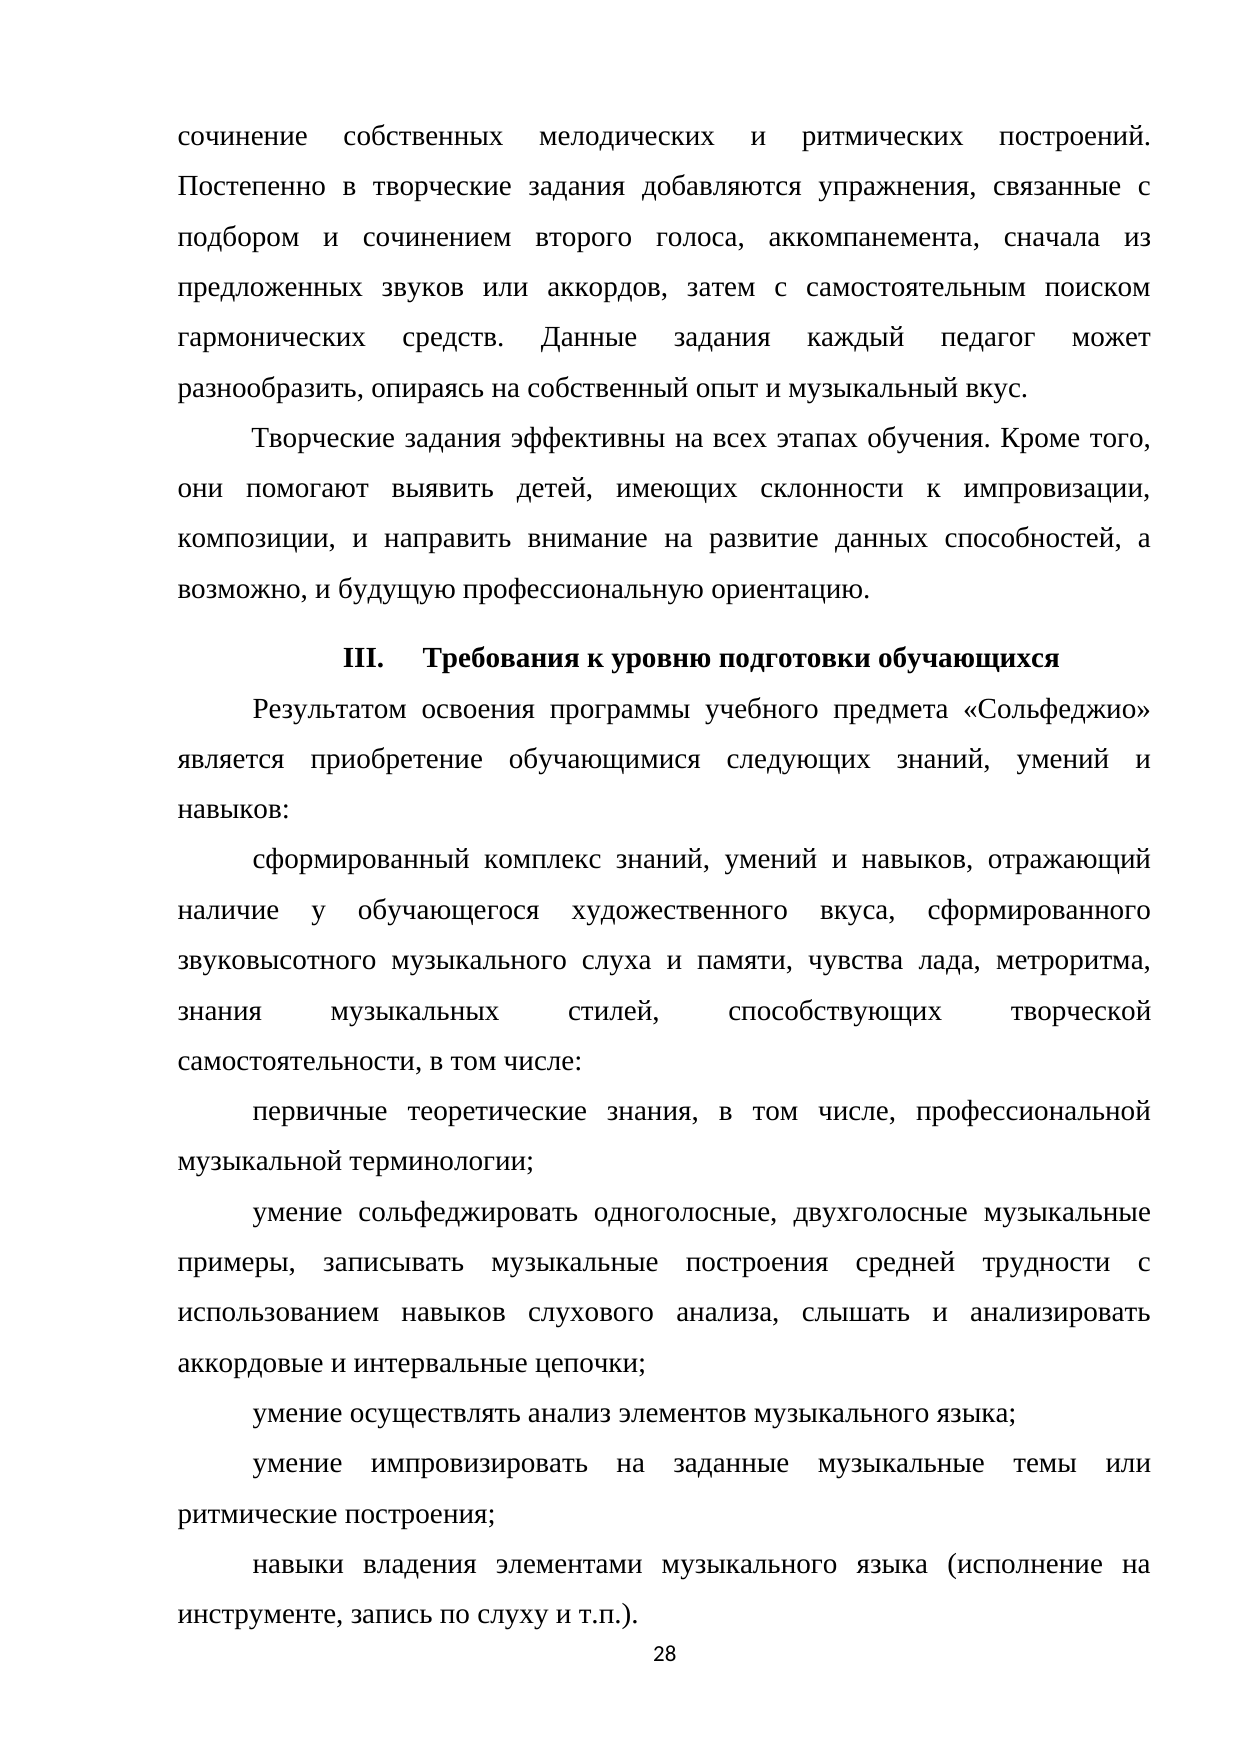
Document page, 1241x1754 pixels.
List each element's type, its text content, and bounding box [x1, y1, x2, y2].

text умение осуществлять анализ элементов музыкального языка; [177, 1395, 1152, 1429]
text сформированный комплекс знаний, умений и навыков, отражающий наличие у обучающегося художественного вкуса, сформированного звуковысотного музыкального слуха и памяти, чувства лада, метроритма, знания музыкальных стилей, способствующих творческой самостоятельности, в том числе: [177, 842, 1152, 1076]
text умение сольфеджировать одноголосные, двухголосные музыкальные примеры, записывать музыкальные построения средней трудности с использованием навыков слухового анализа, слышать и анализировать аккордовые и интервальные цепочки; [177, 1194, 1152, 1378]
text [177, 118, 1152, 403]
text III. Требования к уровню подготовки обучающихся [177, 640, 1152, 674]
text Творческие задания эффективны на всех этапах обучения. Кроме того, они помогают выявить детей, имеющих склонности к импровизации, композиции, и направить внимание на развитие данных способностей, а возможно, и будущую профессиональную ориентацию. [177, 420, 1152, 604]
text навыки владения элементами музыкального языка (исполнение на инструменте, запись по слуху и т.п.). [177, 1546, 1152, 1630]
text первичные теоретические знания, в том числе, профессиональной музыкальной терминологии; [177, 1093, 1152, 1177]
text Результатом освоения программы учебного предмета «Сольфеджио» является приобретение обучающимися следующих знаний, умений и навыков: [177, 691, 1152, 825]
text умение импровизировать на заданные музыкальные темы или ритмические построения; [177, 1445, 1152, 1529]
